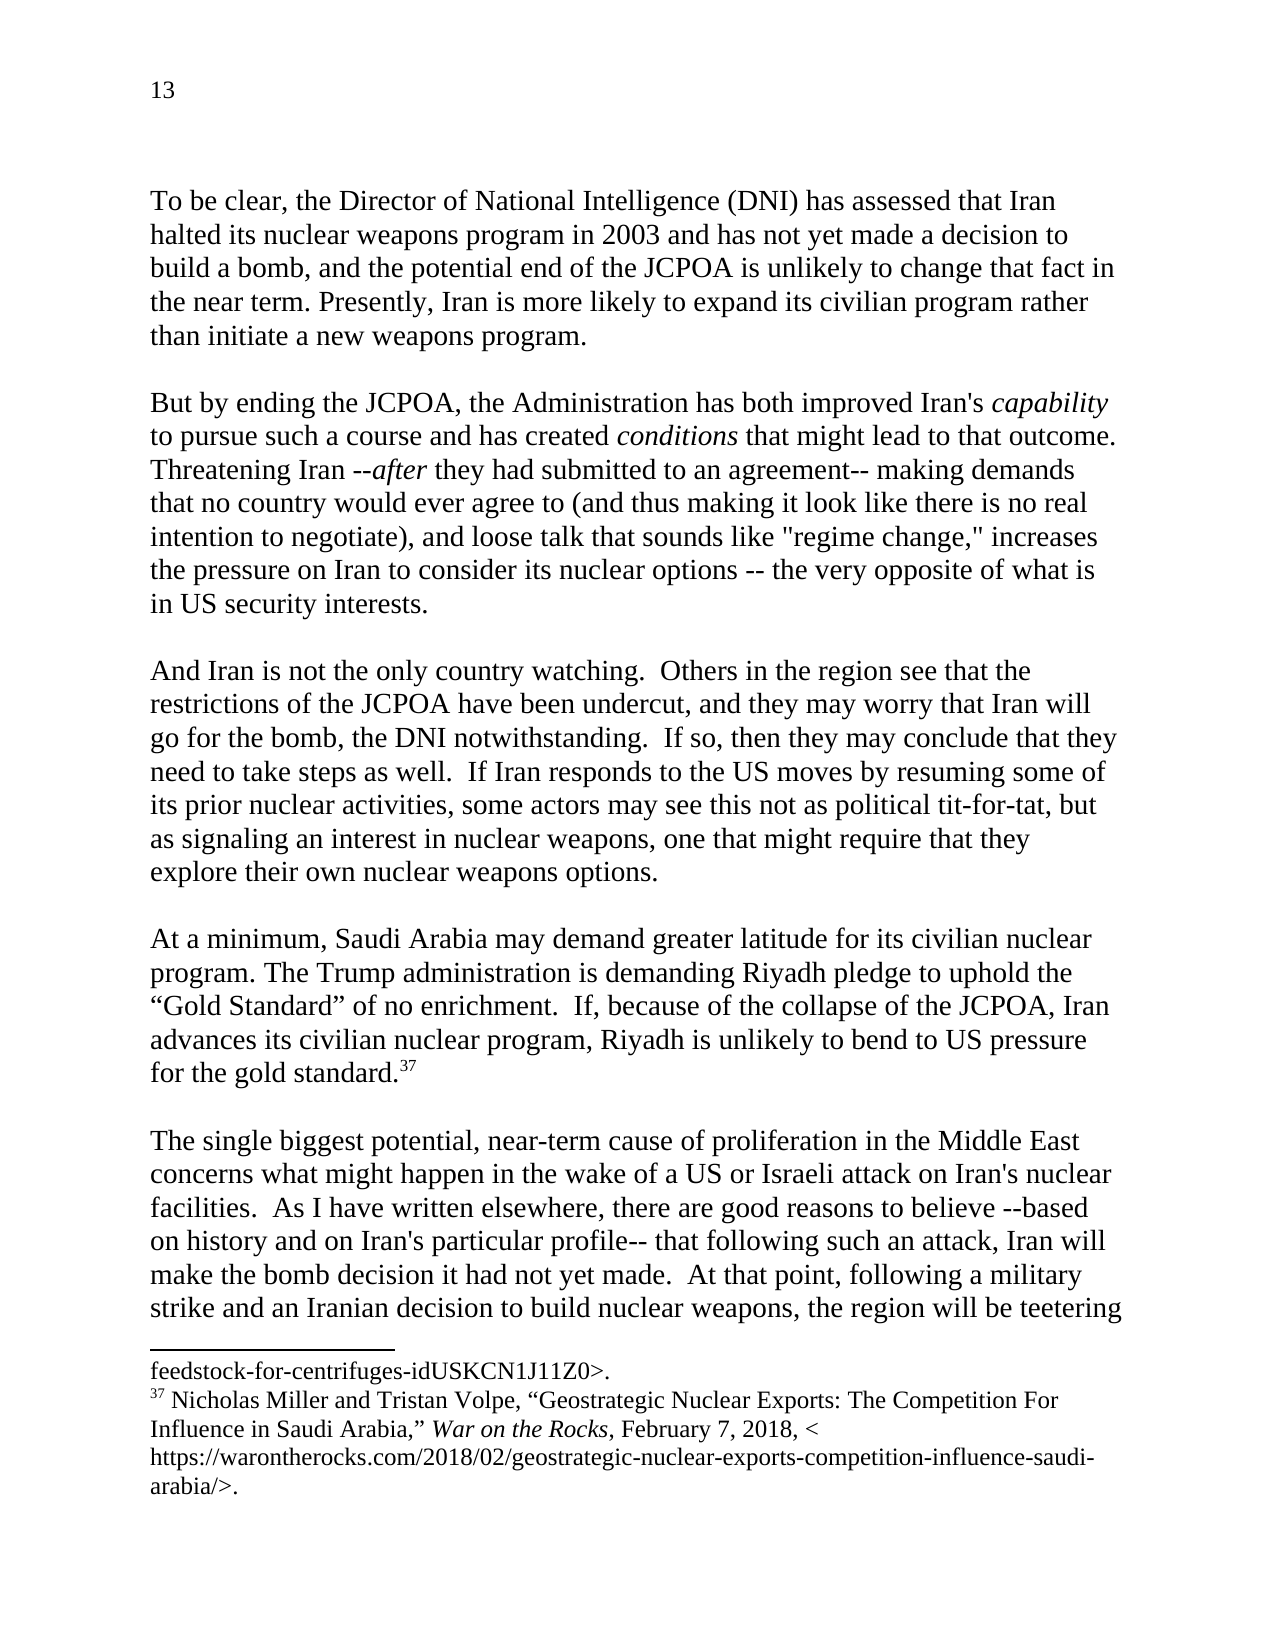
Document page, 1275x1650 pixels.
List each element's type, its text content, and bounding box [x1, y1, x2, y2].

text At a minimum, Saudi Arabia may demand greater latitude for its civilian nuclear program. The Trump administration is demanding Riyadh pledge to uphold the “Gold Standard” of no enrichment. If, because of the collapse of the JCPOA, Iran advances its civilian nuclear program, Riyadh is unlikely to bend to US pressure for the gold standard. [150, 921, 1125, 1089]
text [150, 1123, 1125, 1324]
text And Iran is not the only country watching. Others in the region see that the restrictions of the JCPOA have been undercut, and they may worry that Iran will go for the bomb, the DNI notwithstanding. If so, then they may conclude that they need to take steps as well. If Iran responds to the US moves by resuming some of its prior nuclear activities, some actors may see this not as political tit-for-tat, but as signaling an interest in nuclear weapons, one that might require that they explore their own nuclear weapons options. [150, 653, 1125, 888]
text But by ending the JCPOA, the Administration has both improved Iran's capability to pursue such a course and has created conditions that might lead to that outcome. Threatening Iran --after they had submitted to an agreement-- making demands that no country would ever agree to (and thus making it look like there is no real intention to negotiate), and loose talk that sounds like "regime change," increases the pressure on Iran to consider its nuclear options -- the very opposite of what is in US security interests. [150, 385, 1125, 619]
text To be clear, the Director of National Intelligence (DNI) has assessed that Iran halted its nuclear weapons program in 2003 and has not yet made a decision to build a bomb, and the potential end of the JCPOA is unlikely to change that fact in the near term. Presently, Iran is more likely to expand its civilian program rather than initiate a new weapons program. [150, 183, 1125, 351]
